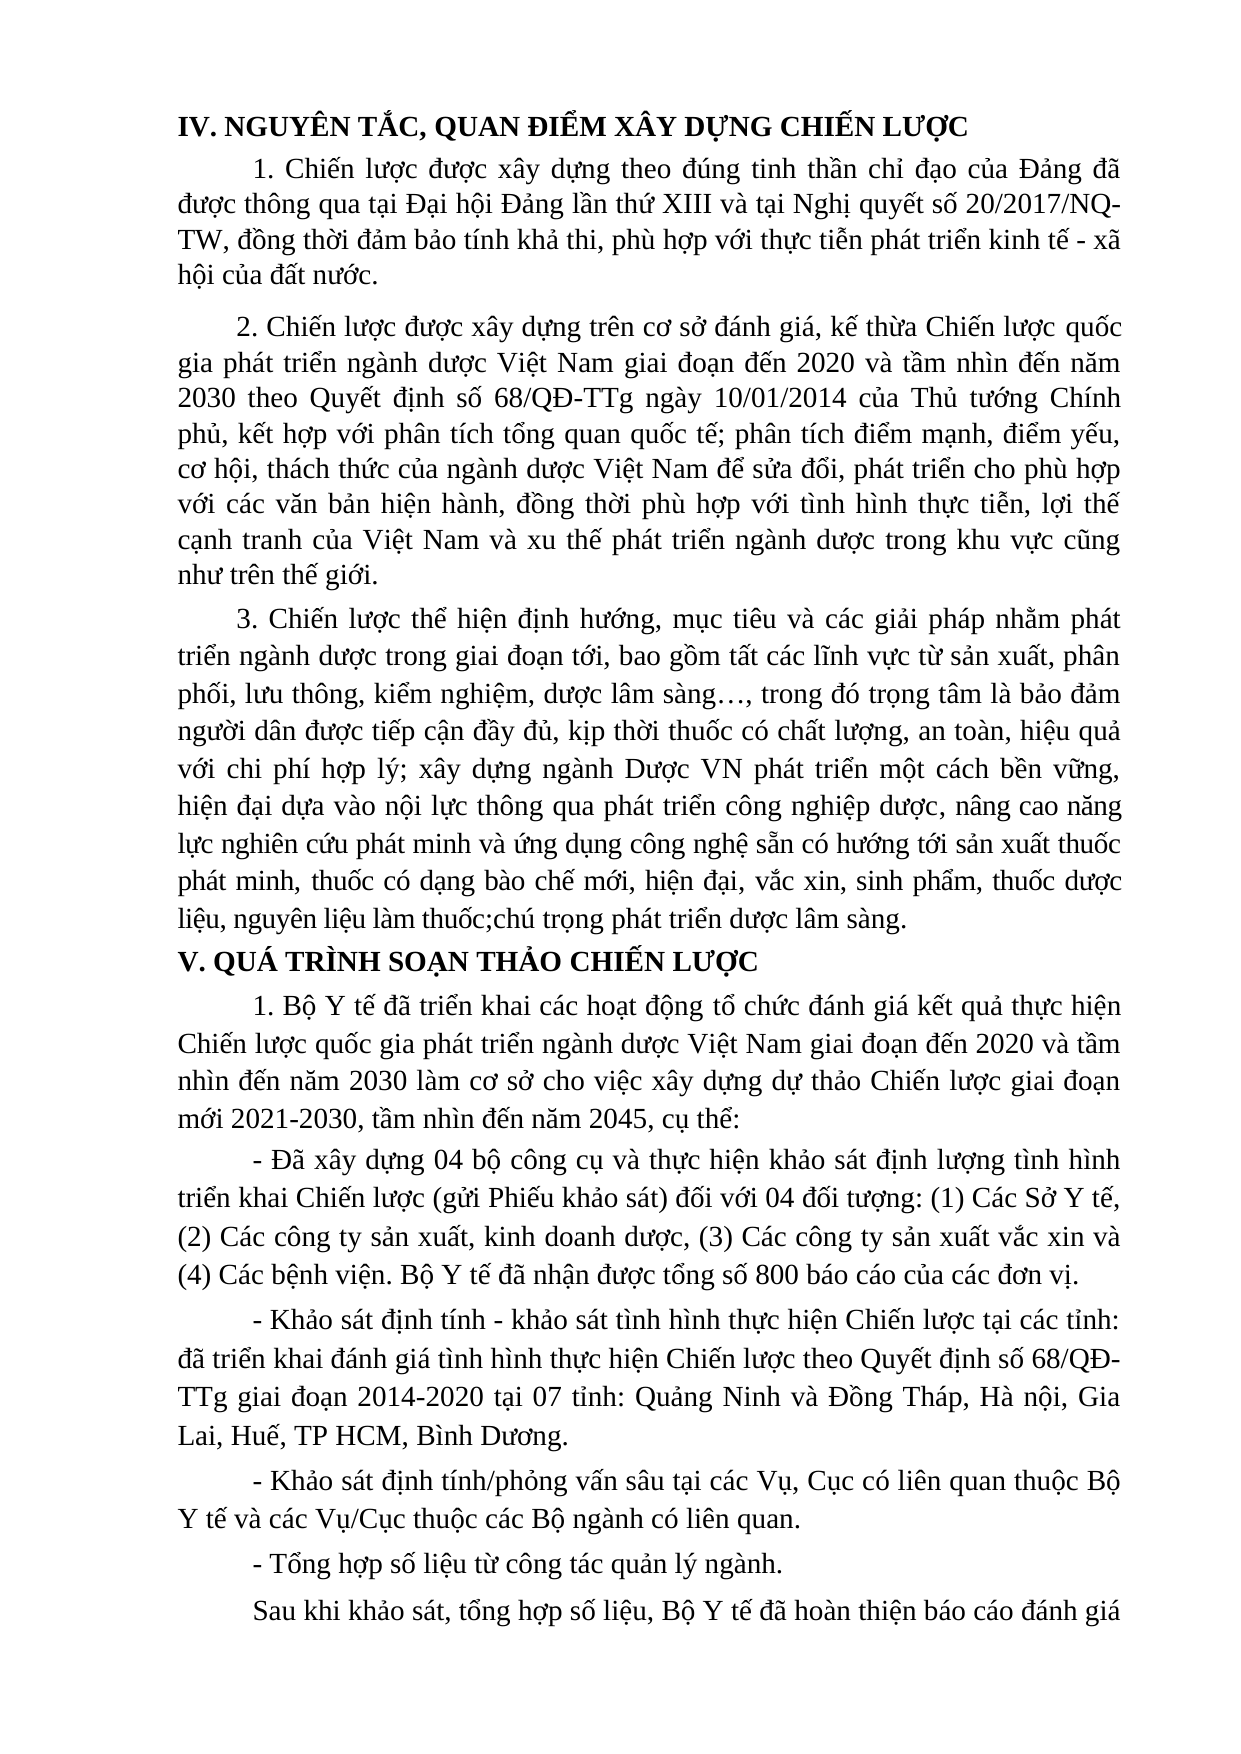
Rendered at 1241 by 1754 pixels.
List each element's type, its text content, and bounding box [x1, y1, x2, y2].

text - Tổng hợp số liệu từ công tác quản lý ngành. [177, 1546, 1122, 1579]
text V. QUÁ TRÌNH SOẠN THẢO CHIẾN LƯỢC [177, 942, 1122, 979]
text 1. Chiến lược được xây dựng theo đúng tinh thần chỉ đạo của Đảng đã được thông qua tại Đại hội Đảng lần thứ XIII và tại Nghị quyết số 20/2017/NQ-TW, đồng thời đảm bảo tính khả thi, phù hợp với thực tiễn phát triển kinh tế - xã hội của đất nước. [177, 150, 1122, 292]
text IV. NGUYÊN TẮC, QUAN ĐIỂM XÂY DỰNG CHIẾN LƯỢC [177, 106, 1122, 144]
text 2. Chiến lược được xây dựng trên cơ sở đánh giá, kế thừa Chiến lược quốc gia phát triển ngành dược Việt Nam giai đoạn đến 2020 và tầm nhìn đến năm 2030 theo Quyết định số 68/QĐ-TTg ngày 10/01/2014 của Thủ tướng Chính phủ, kết hợp với phân tích tổng quan quốc tế; phân tích điểm mạnh, điểm yếu, cơ hội, thách thức của ngành dược Việt Nam để sửa đổi, phát triển cho phù hợp với các văn bản hiện hành, đồng thời phù hợp với tình hình thực tiễn, lợi thế cạnh tranh của Việt Nam và xu thế phát triển ngành dược trong khu vực cũng như trên thế giới. [177, 308, 1122, 592]
text - Khảo sát định tính/phỏng vấn sâu tại các Vụ, Cục có liên quan thuộc Bộ Y tế và các Vụ/Cục thuộc các Bộ ngành có liên quan. [177, 1463, 1122, 1535]
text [177, 1591, 1122, 1628]
text - Khảo sát định tính - khảo sát tình hình thực hiện Chiến lược tại các tỉnh: đã triển khai đánh giá tình hình thực hiện Chiến lược theo Quyết định số 68/QĐ-TTg giai đoạn 2014-2020 tại 07 tỉnh: Quảng Ninh và Đồng Tháp, Hà nội, Gia Lai, Huế, TP HCM, Bình Dương. [177, 1302, 1122, 1451]
text 1. Bộ Y tế đã triển khai các hoạt động tổ chức đánh giá kết quả thực hiện Chiến lược quốc gia phát triển ngành dược Việt Nam giai đoạn đến 2020 và tầm nhìn đến năm 2030 làm cơ sở cho việc xây dựng dự thảo Chiến lược giai đoạn mới 2021-2030, tầm nhìn đến năm 2045, cụ thể: [177, 986, 1122, 1136]
text - Đã xây dựng 04 bộ công cụ và thực hiện khảo sát định lượng tình hình triển khai Chiến lược (gửi Phiếu khảo sát) đối với 04 đối tượng: (1) Các Sở Y tế, (2) Các công ty sản xuất, kinh doanh dược, (3) Các công ty sản xuất vắc xin và (4) Các bệnh viện. Bộ Y tế đã nhận được tổng số 800 báo cáo của các đơn vị. [177, 1142, 1122, 1291]
text 3. Chiến lược thể hiện định hướng, mục tiêu và các giải pháp nhằm phát triển ngành dược trong giai đoạn tới, bao gồm tất các lĩnh vực từ sản xuất, phân phối, lưu thông, kiểm nghiệm, dược lâm sàng…, trong đó trọng tâm là bảo đảm người dân được tiếp cận đầy đủ, kịp thời thuốc có chất lượng, an toàn, hiệu quả với chi phí hợp lý; xây dựng ngành Dược VN phát triển một cách bền vững, hiện đại dựa vào nội lực thông qua phát triển công nghiệp dược, nâng cao năng lực nghiên cứu phát minh và ứng dụng công nghệ sẵn có hướng tới sản xuất thuốc phát minh, thuốc có dạng bào chế mới, hiện đại, vắc xin, sinh phẩm, thuốc dược liệu, nguyên liệu làm thuốc;chú trọng phát triển dược lâm sàng. [177, 598, 1122, 936]
